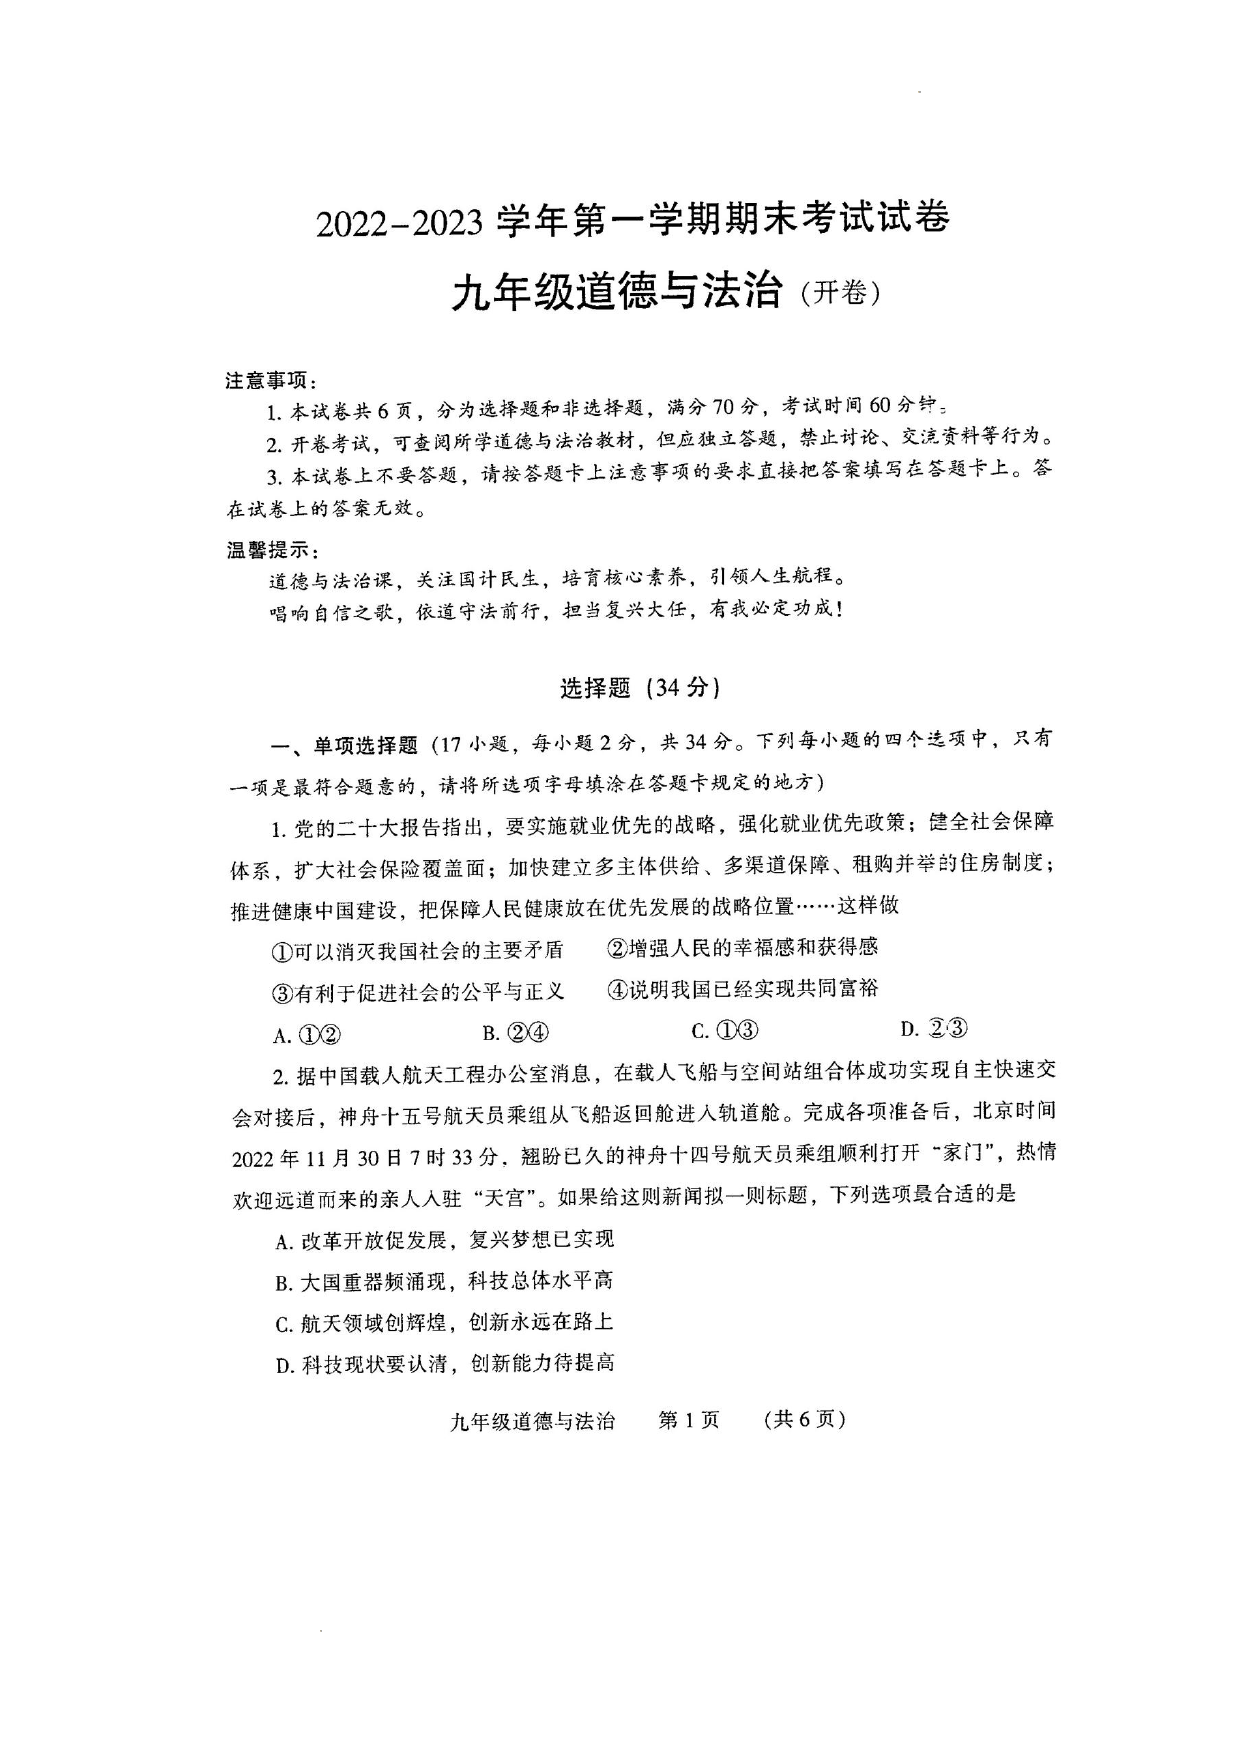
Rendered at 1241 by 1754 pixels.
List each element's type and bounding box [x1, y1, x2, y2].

picture [187, 162, 1115, 1474]
